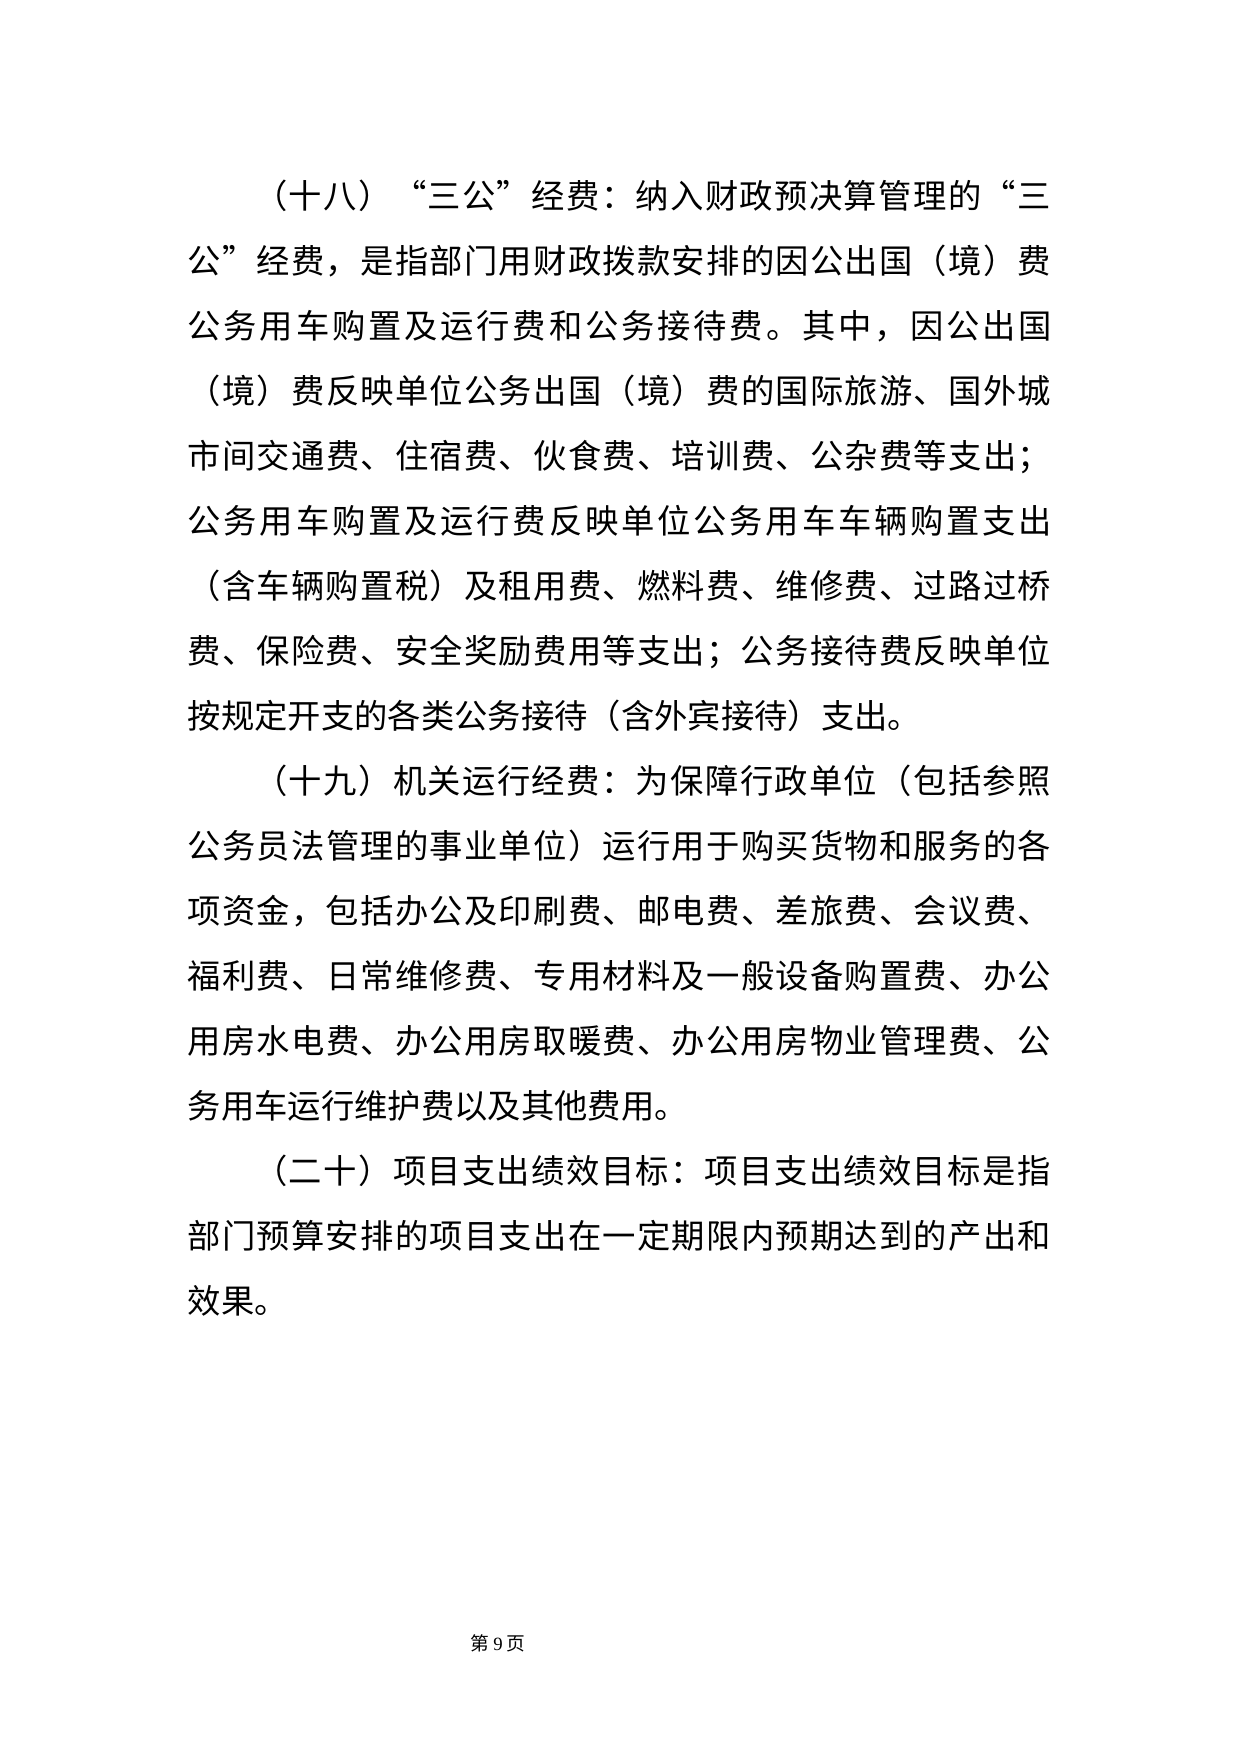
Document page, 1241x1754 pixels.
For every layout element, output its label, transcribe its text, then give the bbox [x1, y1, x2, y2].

text （十八）“三公”经费：纳入财政预决算管理的“三公”经费，是指部门用财政拨款安排的因公出国（境）费、公务用车购置及运行费和公务接待费。其中，因公出国（境）费反映单位公务出国（境）费的国际旅游、国外城市间交通费、住宿费、伙食费、培训费、公杂费等支出；公务用车购置及运行费反映单位公务用车车辆购置支出（含车辆购置税）及租用费、燃料费、维修费、过路过桥费、保险费、安全奖励费用等支出；公务接待费反映单位按规定开支的各类公务接待（含外宾接待）支出。 [187, 162, 1053, 747]
text （二十）项目支出绩效目标：项目支出绩效目标是指部门预算安排的项目支出在一定期限内预期达到的产出和效果。 [187, 1137, 1053, 1332]
text （十九）机关运行经费：为保障行政单位（包括参照公务员法管理的事业单位）运行用于购买货物和服务的各项资金，包括办公及印刷费、邮电费、差旅费、会议费、福利费、日常维修费、专用材料及一般设备购置费、办公用房水电费、办公用房取暖费、办公用房物业管理费、公务用车运行维护费以及其他费用。 [187, 747, 1053, 1137]
